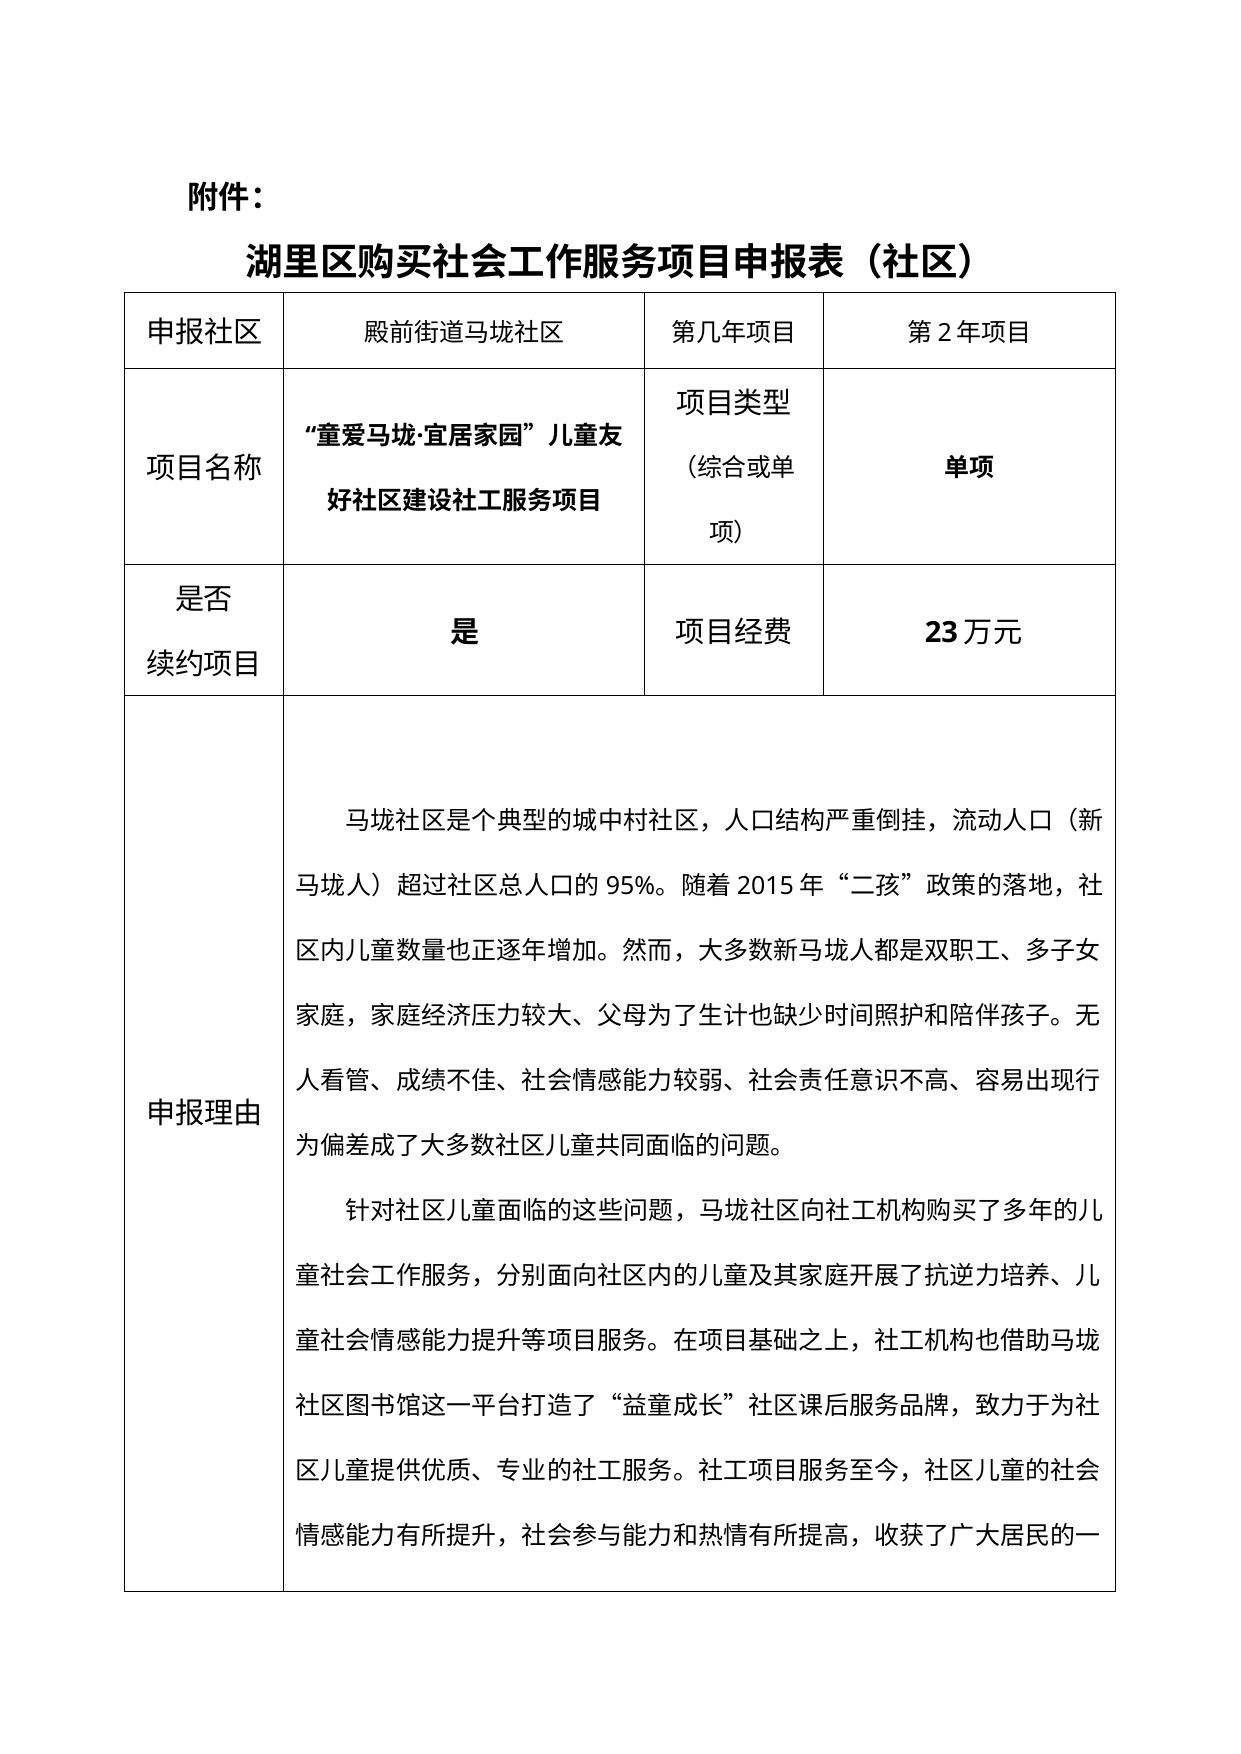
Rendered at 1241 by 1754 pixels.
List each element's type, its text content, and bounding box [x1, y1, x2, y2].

table_header 申报社区 [125, 293, 283, 367]
table_header 第几年项目 [645, 293, 823, 367]
table_header 第2年项目 [824, 293, 1115, 367]
text 湖里区购买社会工作服务项目申报表（社区） [187, 227, 1053, 292]
table_header 殿前街道马垅社区 [284, 293, 644, 367]
table_cell 是否 续约项目 [125, 565, 283, 694]
table_cell 项目经费 [645, 565, 823, 694]
table_cell 23万元 [824, 565, 1115, 694]
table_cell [284, 696, 1115, 1591]
table_cell 是 [284, 565, 644, 694]
table_cell 项目名称 [125, 369, 283, 563]
table_cell 申报理由 [125, 696, 283, 1591]
text 附件： [187, 162, 1053, 227]
table_cell 项目类型 （综合或单项） [645, 369, 823, 563]
table_cell 单项 [824, 369, 1115, 563]
table_cell “童爱马垅·宜居家园”儿童友好社区建设社工服务项目 [284, 369, 644, 563]
